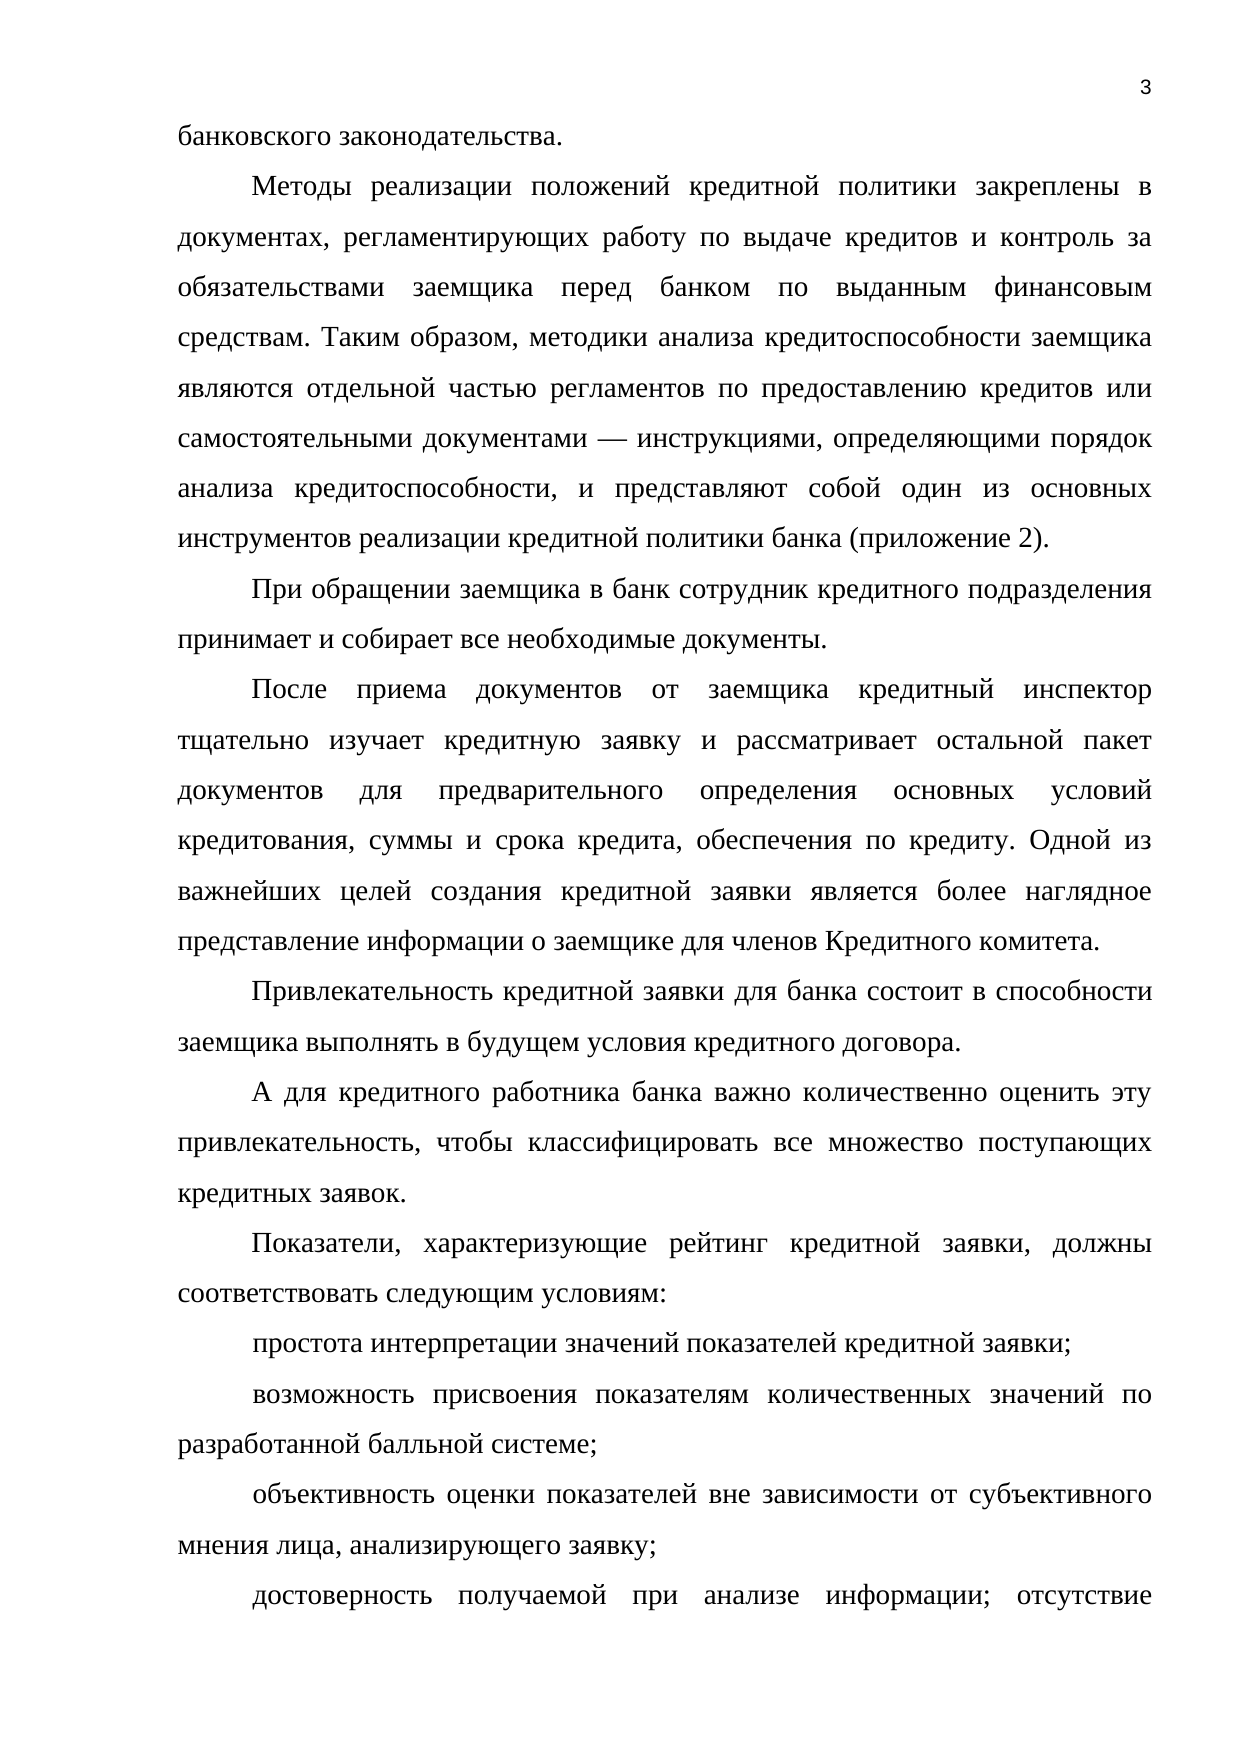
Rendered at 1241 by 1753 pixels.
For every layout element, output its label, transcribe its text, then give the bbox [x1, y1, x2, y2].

text Методы реализации положений кредитной политики закреплены в документах, регламентирующих работу по выдаче кредитов и контроль за обязательствами заемщика перед банком по выданным финансовым средствам. Таким образом, методики анализа кредитоспособности заемщика являются отдельной частью регламентов по предоставлению кредитов или самостоятельными документами — инструкциями, определяющими порядок анализа кредитоспособности, и представляют собой один из основных инструментов реализации кредитной политики банка (приложение 2). [177, 168, 1153, 554]
text При обращении заемщика в банк сотрудник кредитного подразделения принимает и собирает все необходимые документы. [177, 571, 1153, 655]
text объективность оценки показателей вне зависимости от субъективного мнения лица, анализирующего заявку; [177, 1477, 1153, 1560]
text простота интерпретации значений показателей кредитной заявки; [177, 1326, 1153, 1359]
text возможность присвоения показателям количественных значений по разработанной балльной системе; [177, 1376, 1153, 1460]
text После приема документов от заемщика кредитный инспектор тщательно изучает кредитную заявку и рассматривает остальной пакет документов для предварительного определения основных условий кредитования, суммы и срока кредита, обеспечения по кредиту. Одной из важнейших целей создания кредитной заявки является более наглядное представление информации о заемщике для членов Кредитного комитета. [177, 672, 1153, 957]
text Привлекательность кредитной заявки для банка состоит в способности заемщика выполнять в будущем условия кредитного договора. [177, 973, 1153, 1057]
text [177, 1577, 1153, 1611]
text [177, 118, 1153, 152]
text Показатели, характеризующие рейтинг кредитной заявки, должны соответствовать следующим условиям: [177, 1225, 1153, 1309]
text А для кредитного работника банка важно количественно оценить эту привлекательность, чтобы классифицировать все множество поступающих кредитных заявок. [177, 1074, 1153, 1208]
